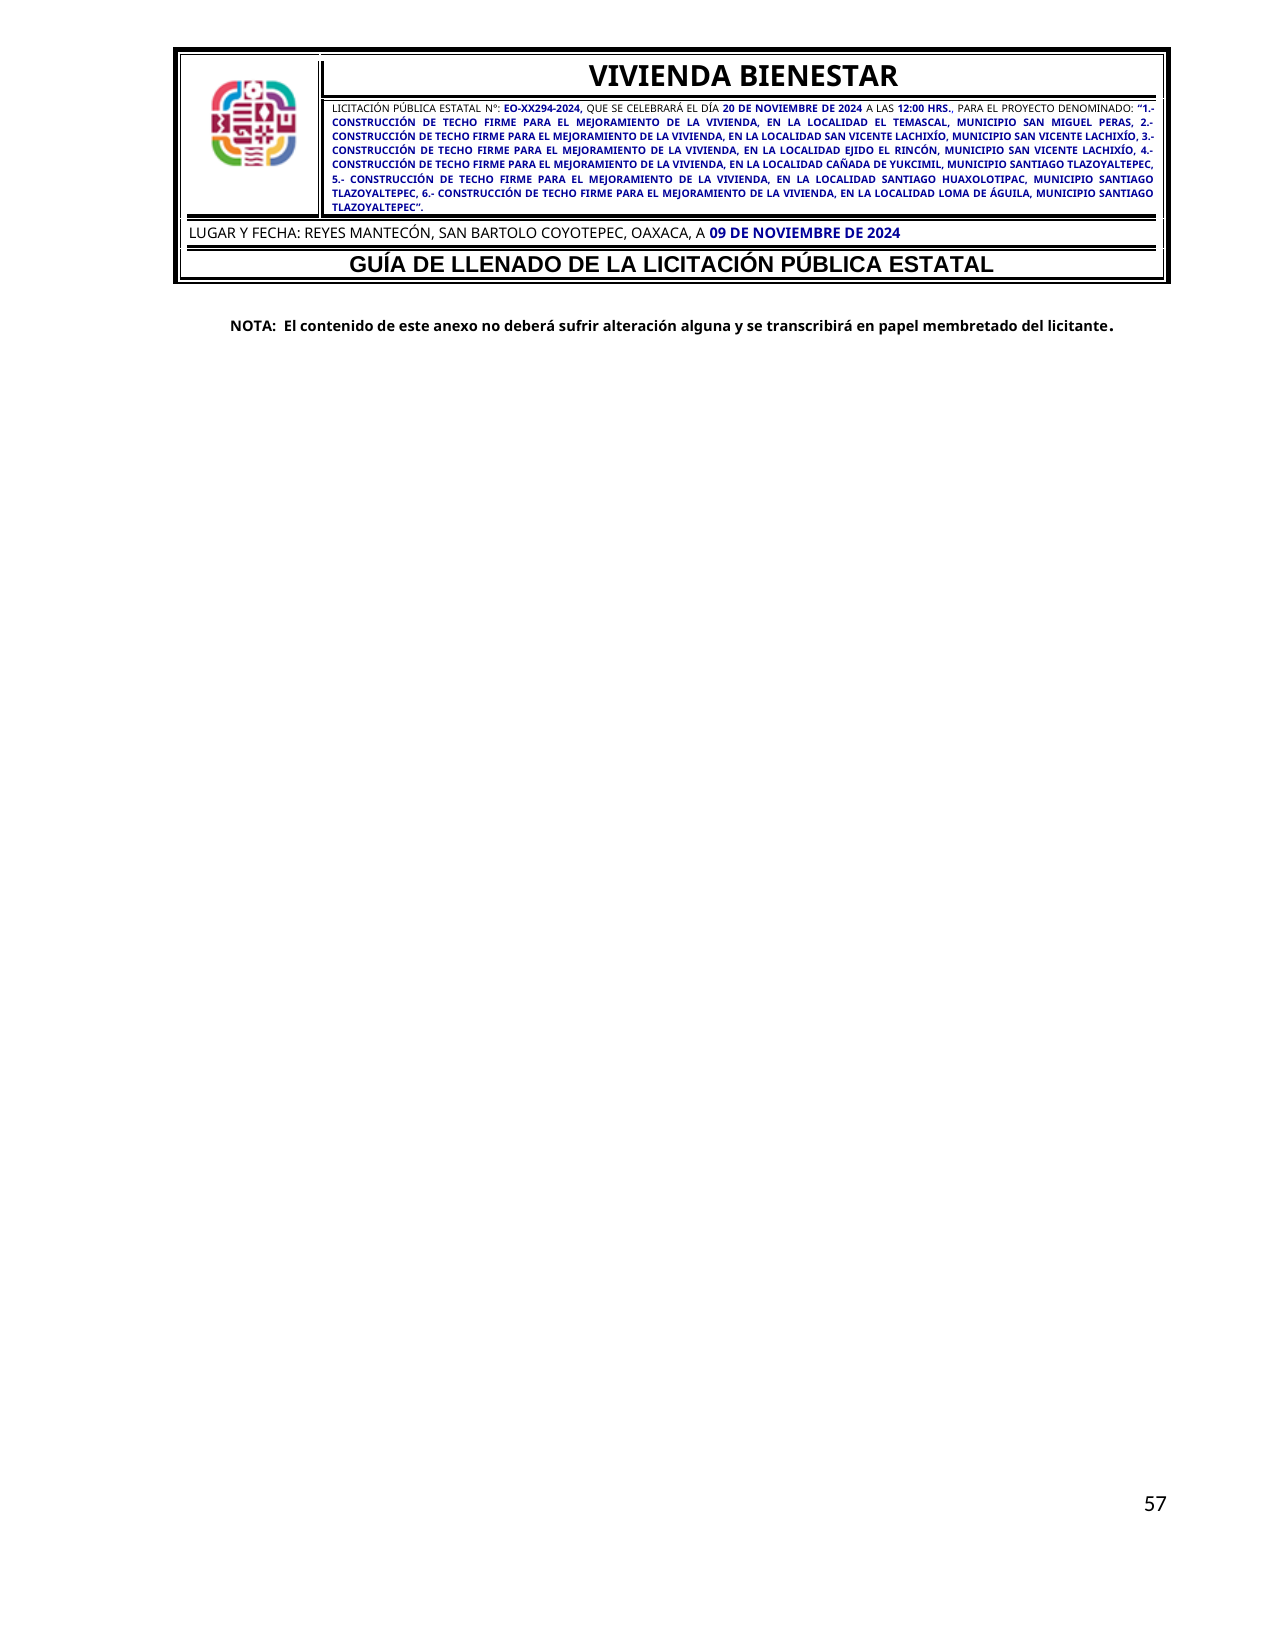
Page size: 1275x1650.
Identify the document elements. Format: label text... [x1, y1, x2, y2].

picture [200, 73, 307, 172]
text NOTA: El contenido de este anexo no deberá sufrir alteración alguna y se transcribirá en papel membretado del licitante. [177, 311, 1167, 337]
